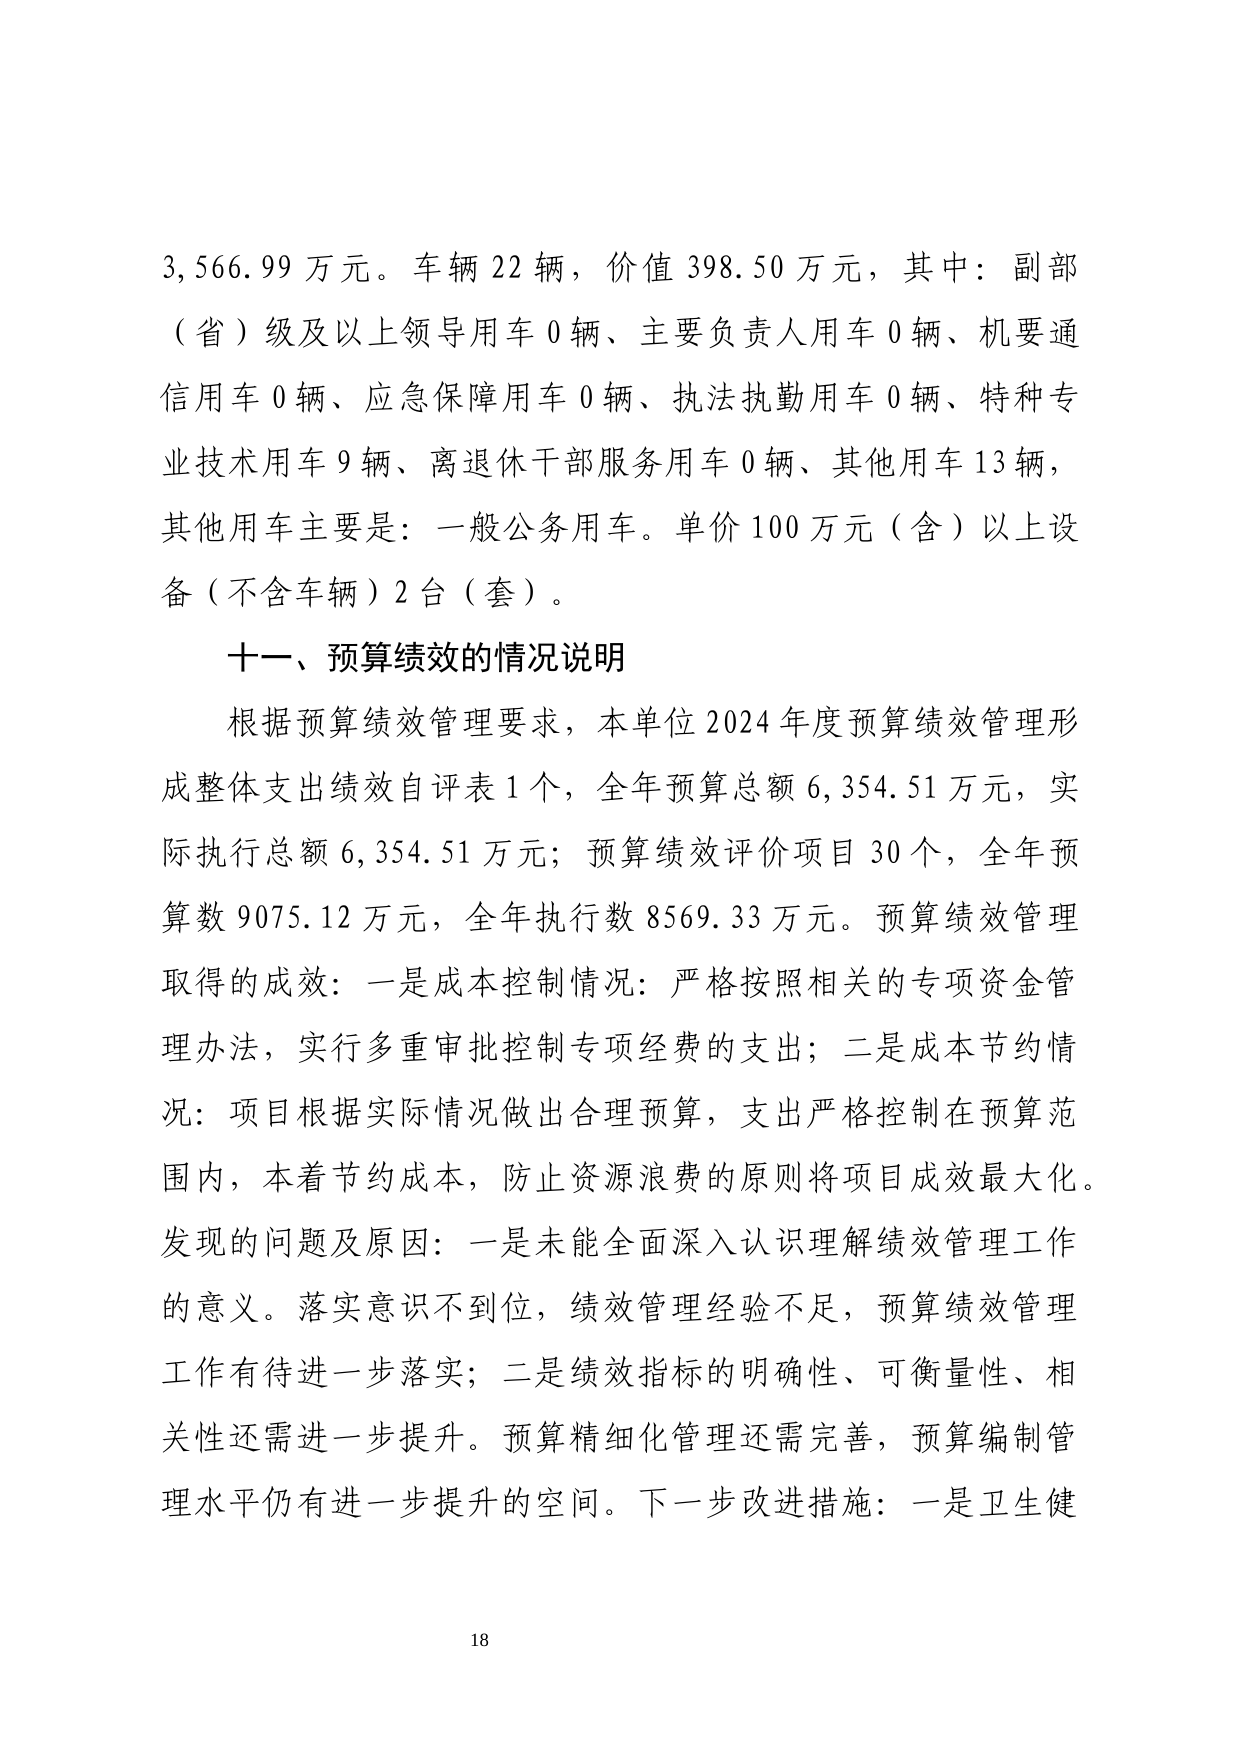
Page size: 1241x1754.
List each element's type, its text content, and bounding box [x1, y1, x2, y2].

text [159, 688, 1081, 1533]
text 十一、预算绩效的情况说明 [159, 623, 1081, 688]
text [159, 233, 1081, 623]
